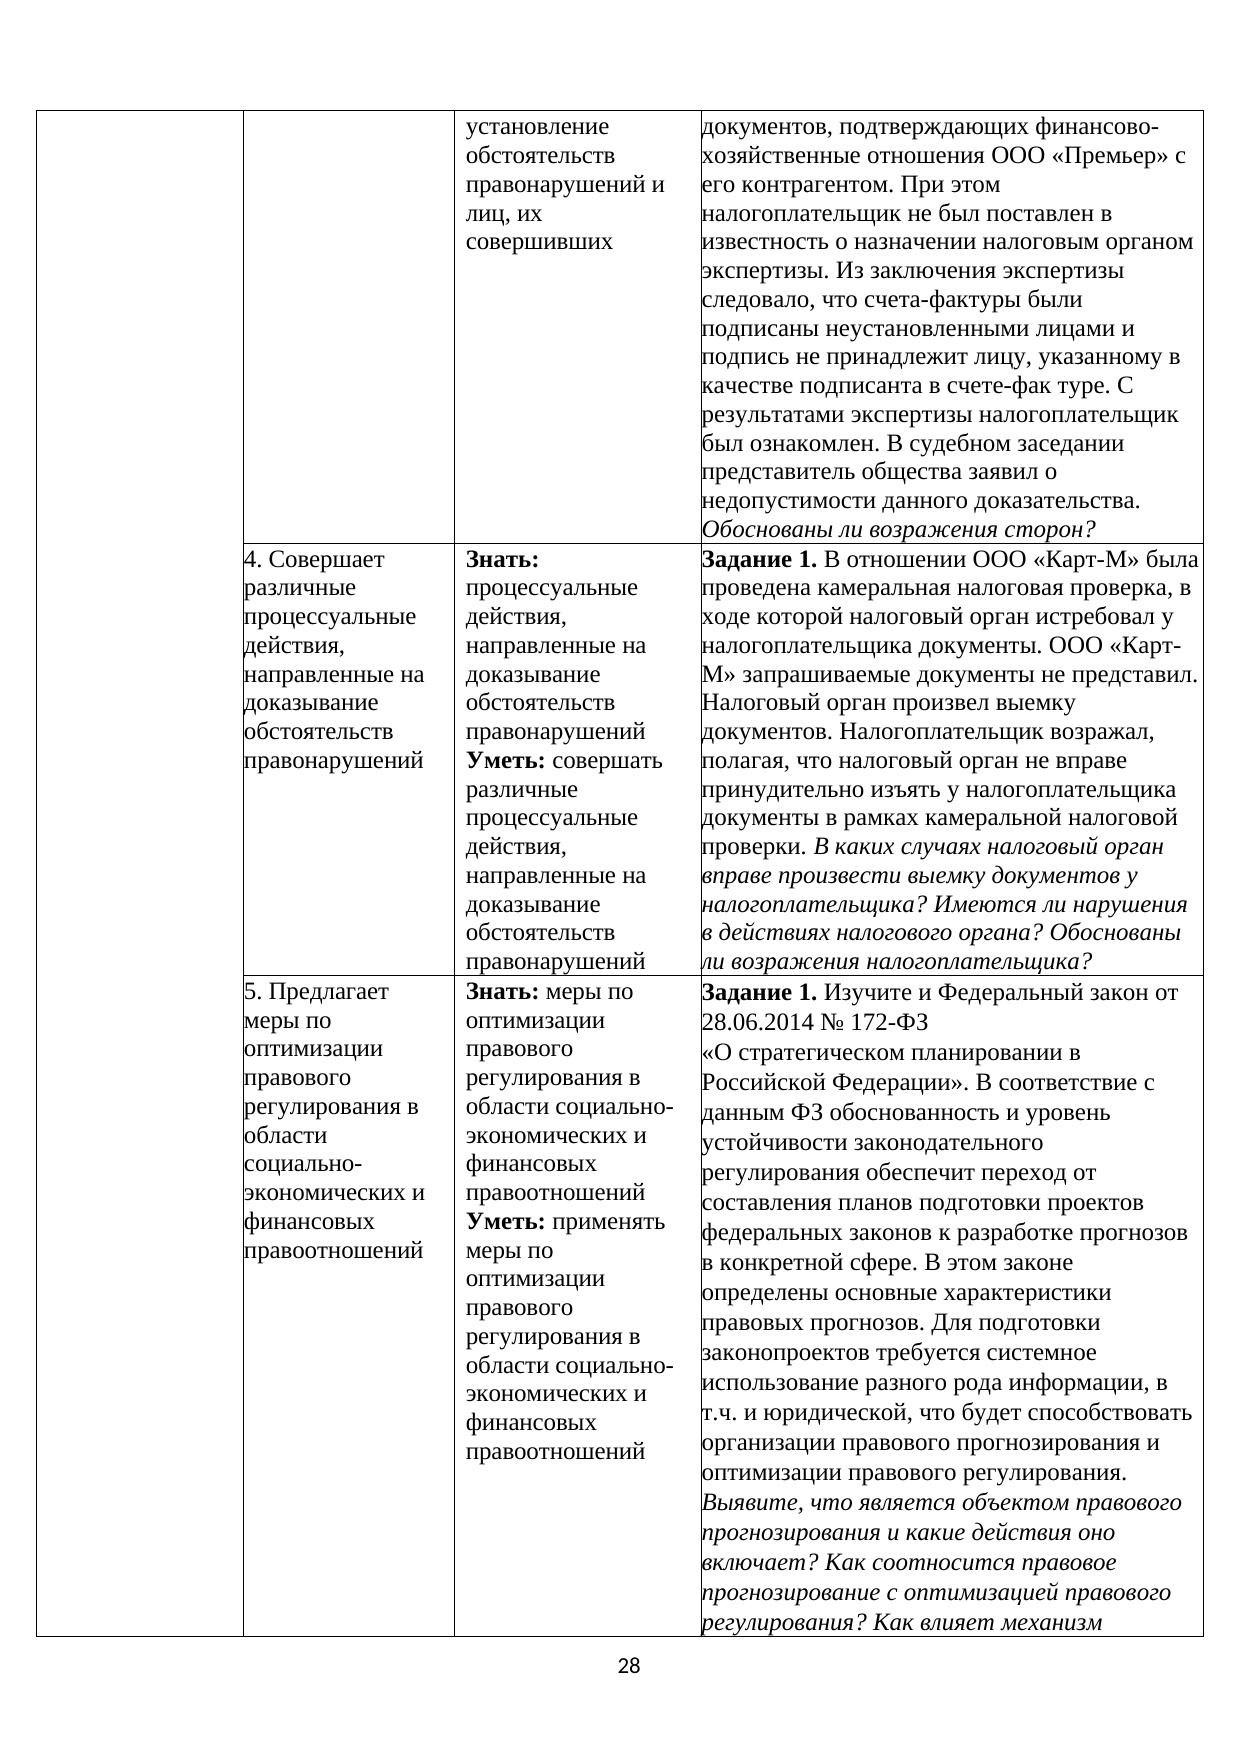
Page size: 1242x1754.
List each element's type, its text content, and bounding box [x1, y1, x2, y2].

table_cell 4. Совершает различные процессуальные действия, направленные на доказывание обстоятельств правонарушений [244, 544, 454, 975]
table_cell Задание 1. В отношении ООО «Карт-М» была проведена камеральная налоговая проверка, в ходе которой налоговый орган истребовал у налогоплательщика документы. ООО «Карт-М» запрашиваемые документы не представил. Налоговый орган произвел выемку документов. Налогоплательщик возражал, полагая, что налоговый орган не вправе принудительно изъять у налогоплательщика документы в рамках камеральной налоговой проверки. В каких случаях налоговый орган вправе произвести выемку документов у налогоплательщика? Имеются ли нарушения в действиях налогового органа? Обоснованы ли возражения налогоплательщика? [702, 544, 1203, 975]
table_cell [244, 976, 454, 1636]
table_cell Знать: процессуальные действия, направленные на доказывание обстоятельств правонарушений Уметь: совершать различные процессуальные действия, направленные на доказывание обстоятельств правонарушений [455, 544, 701, 975]
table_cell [455, 976, 701, 1636]
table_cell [244, 111, 454, 543]
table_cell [702, 111, 1203, 543]
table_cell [455, 111, 701, 543]
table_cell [702, 976, 1203, 1636]
